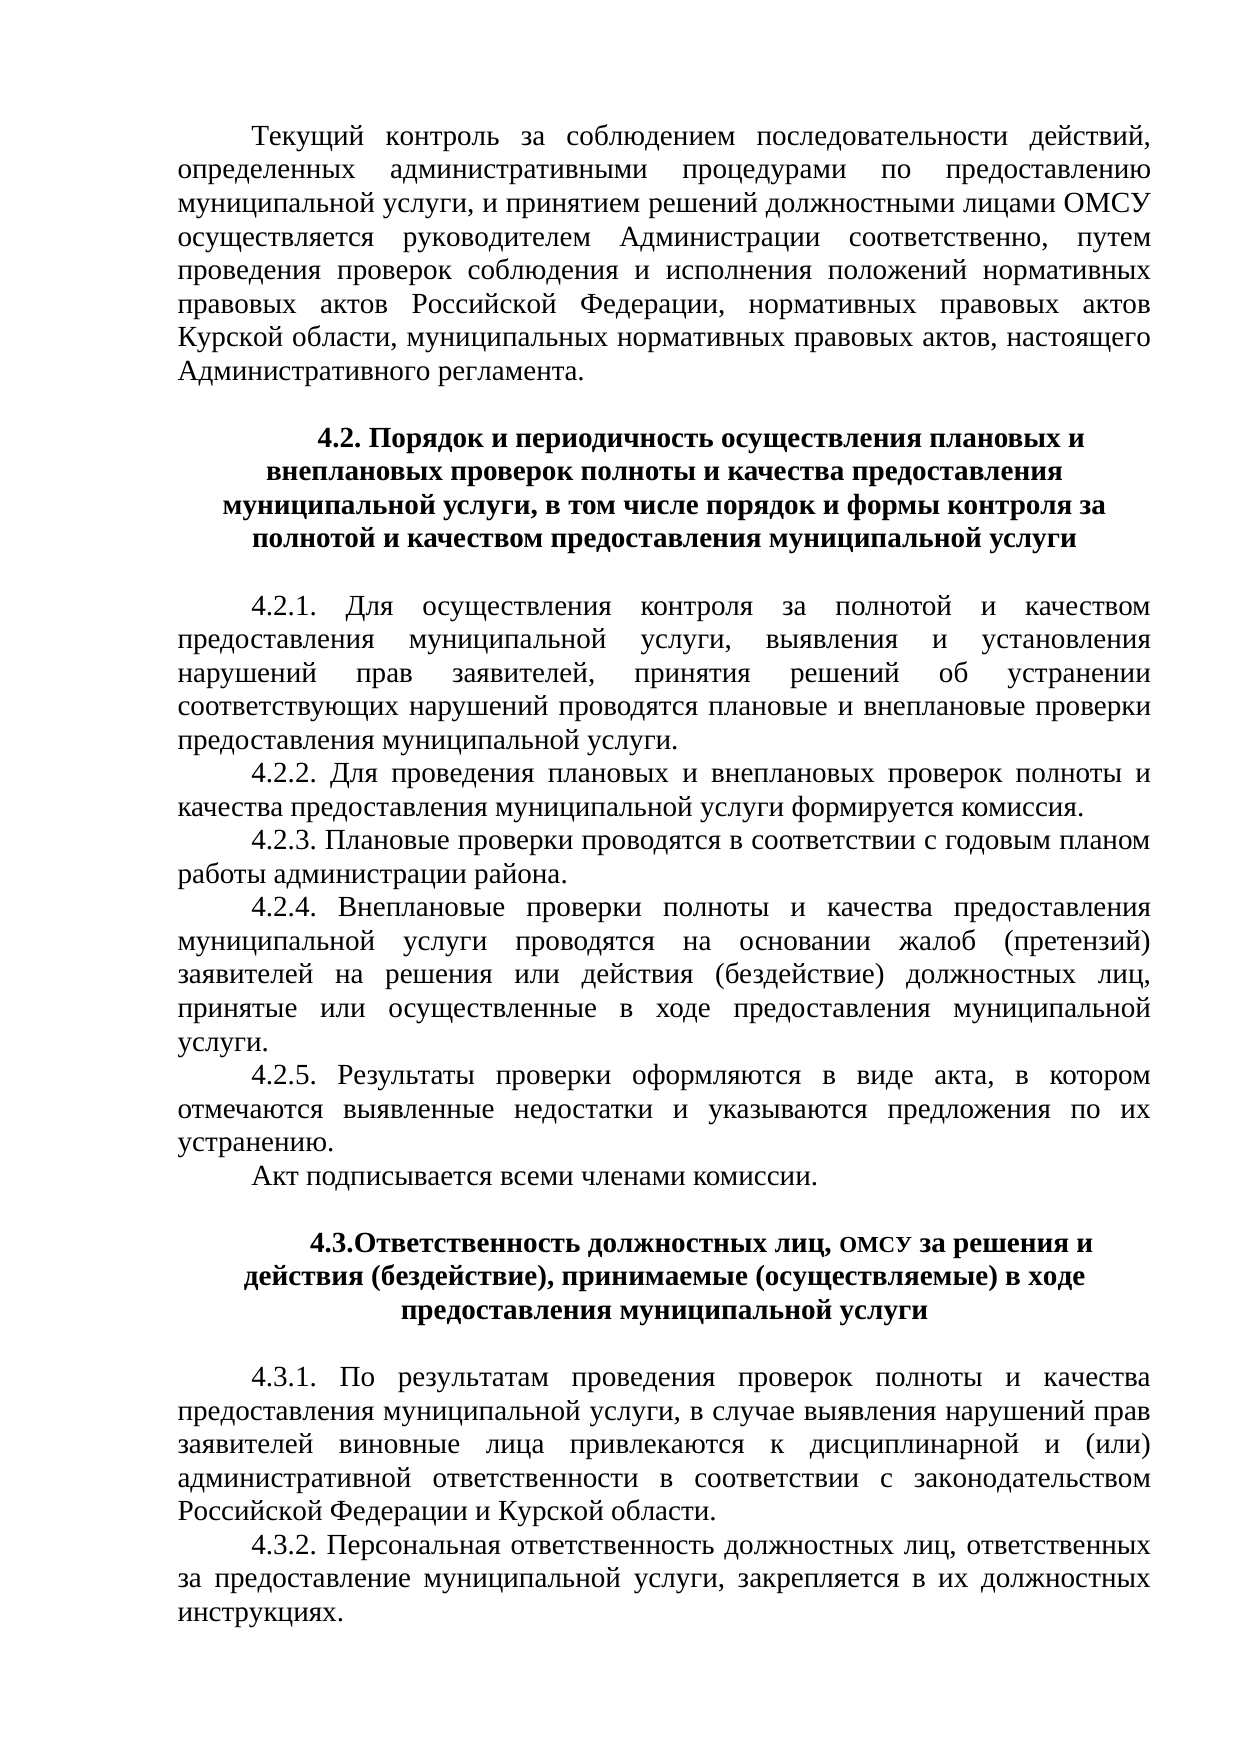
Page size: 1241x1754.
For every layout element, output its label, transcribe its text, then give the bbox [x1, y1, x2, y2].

text Текущий контроль за соблюдением последовательности действий, определенных административными процедурами по предоставлению муниципальной услуги, и принятием решений должностными лицами ОМСУ осуществляется руководителем Администрации соответственно, путем проведения проверок соблюдения и исполнения положений нормативных правовых актов Российской Федерации, нормативных правовых актов Курской области, муниципальных нормативных правовых актов, настоящего Административного регламента. [177, 118, 1152, 386]
text 4.2.4. Внеплановые проверки полноты и качества предоставления муниципальной услуги проводятся на основании жалоб (претензий) заявителей на решения или действия (бездействие) должностных лиц, принятые или осуществленные в ходе предоставления муниципальной услуги. [177, 889, 1152, 1057]
text Акт подписывается всеми членами комиссии. [177, 1158, 1152, 1191]
text 4.2.1. Для осуществления контроля за полнотой и качеством предоставления муниципальной услуги, выявления и установления нарушений прав заявителей, принятия решений об устранении соответствующих нарушений проводятся плановые и внеплановые проверки предоставления муниципальной услуги. [177, 588, 1152, 755]
text 4.3.1. По результатам проведения проверок полноты и качества предоставления муниципальной услуги, в случае выявления нарушений прав заявителей виновные лица привлекаются к дисциплинарной и (или) административной ответственности в соответствии с законодательством Российской Федерации и Курской области. [177, 1359, 1152, 1527]
text 4.2.3. Плановые проверки проводятся в соответствии с годовым планом работы администрации района. [177, 822, 1152, 889]
text 4.3.2. Персональная ответственность должностных лиц, ответственных за предоставление муниципальной услуги, закрепляется в их должностных инструкциях. [177, 1527, 1152, 1627]
text 4.3.Ответственность должностных лиц, ОМСУ за решения и действия (бездействие), принимаемые (осуществляемые) в ходе предоставления муниципальной услуги [177, 1225, 1152, 1326]
text 4.2. Порядок и периодичность осуществления плановых и внеплановых проверок полноты и качества предоставления муниципальной услуги, в том числе порядок и формы контроля за полнотой и качеством предоставления муниципальной услуги [177, 420, 1152, 554]
text 4.2.2. Для проведения плановых и внеплановых проверок полноты и качества предоставления муниципальной услуги формируется комиссия. [177, 755, 1152, 822]
text 4.2.5. Результаты проверки оформляются в виде акта, в котором отмечаются выявленные недостатки и указываются предложения по их устранению. [177, 1057, 1152, 1158]
